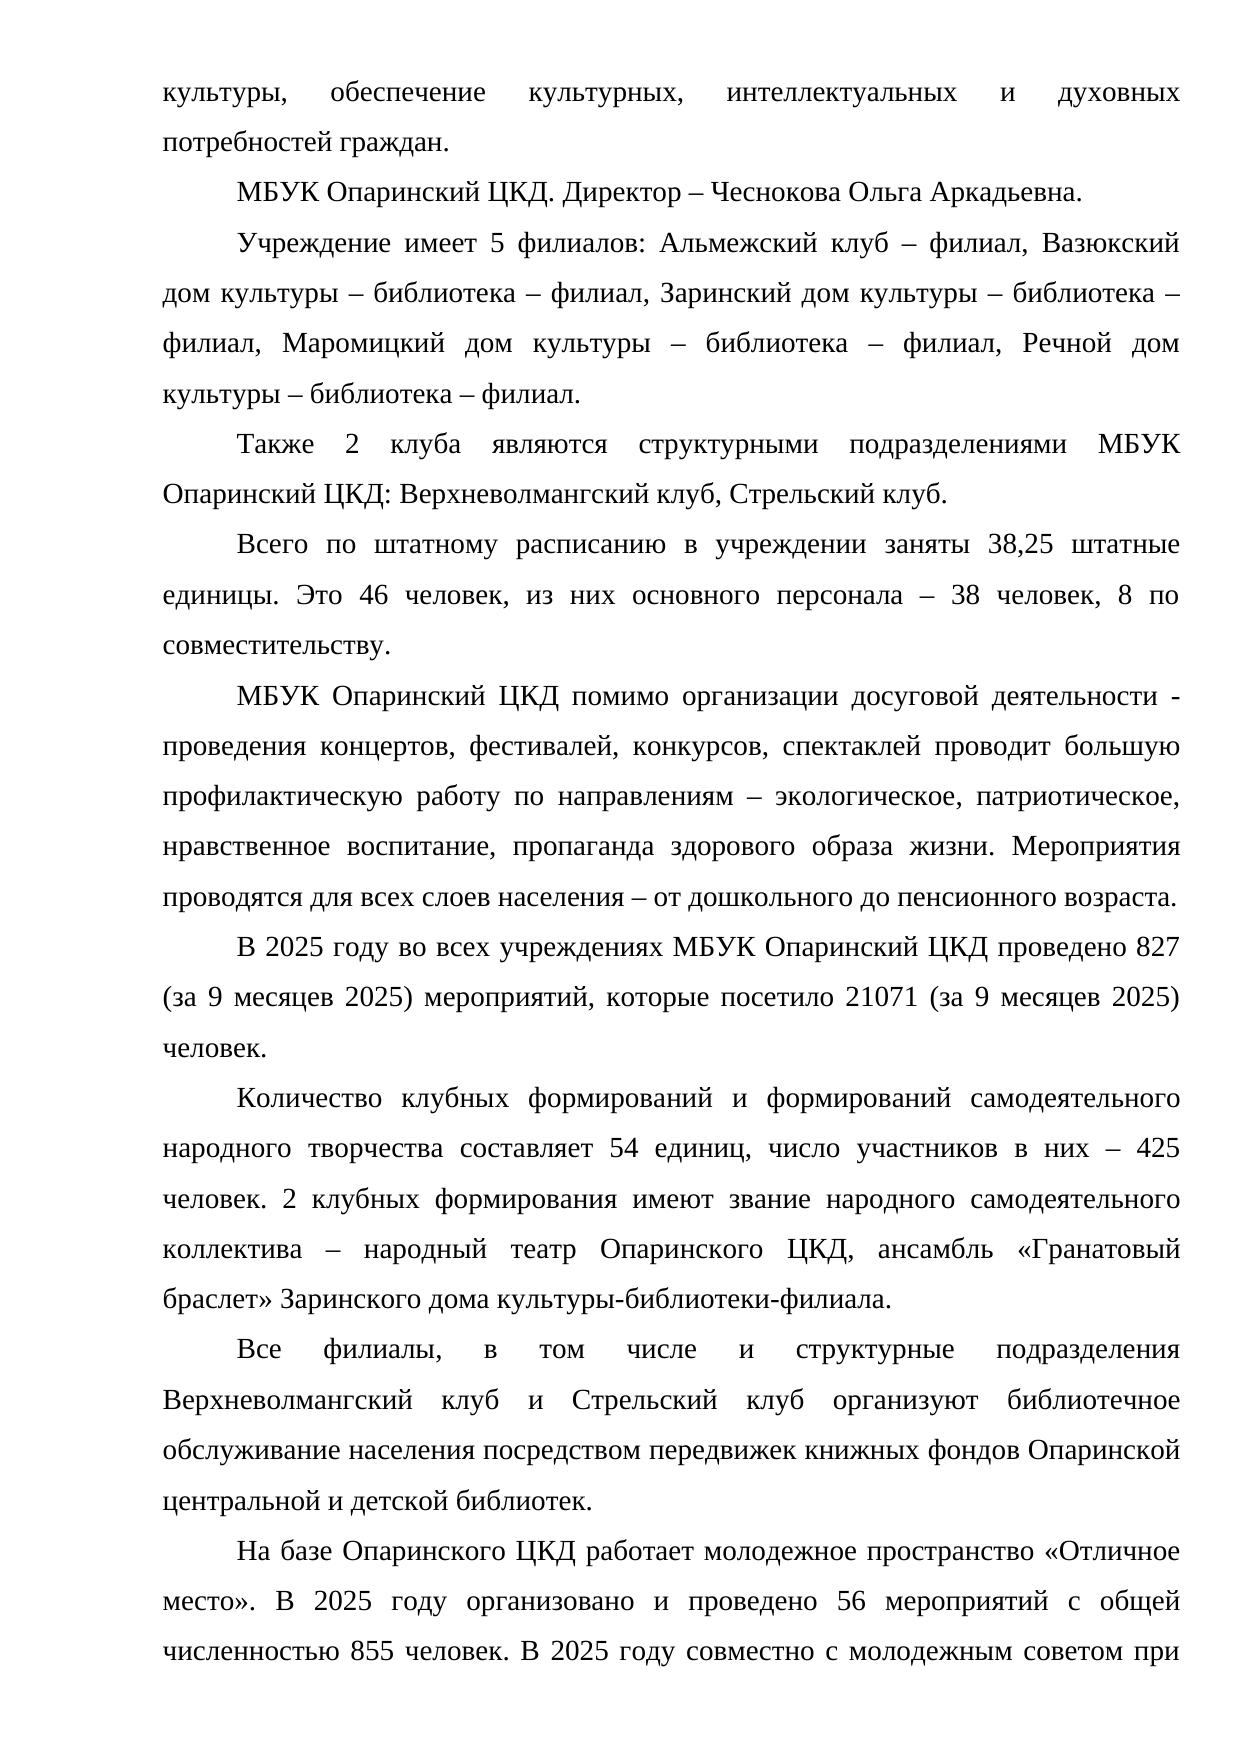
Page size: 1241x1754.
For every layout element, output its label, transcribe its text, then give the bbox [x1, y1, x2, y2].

text Также 2 клуба являются структурными подразделениями МБУК Опаринский ЦКД: Верхневолмангский клуб, Стрельский клуб. [162, 426, 1181, 510]
text Количество клубных формирований и формирований самодеятельного народного творчества составляет 54 единиц, число участников в них – 425 человек. 2 клубных формирования имеют звание народного самодеятельного коллектива – народный театр Опаринского ЦКД, ансамбль «Гранатовый браслет» Заринского дома культуры-библиотеки-филиала. [162, 1080, 1181, 1315]
text Всего по штатному расписанию в учреждении заняты 38,25 штатные единицы. Это 46 человек, из них основного персонала – 38 человек, 8 по совместительству. [162, 527, 1181, 661]
text МБУК Опаринский ЦКД помимо организации досуговой деятельности - проведения концертов, фестивалей, конкурсов, спектаклей проводит большую профилактическую работу по направлениям – экологическое, патриотическое, нравственное воспитание, пропаганда здорового образа жизни. Мероприятия проводятся для всех слоев населения – от дошкольного до пенсионного возраста. [162, 678, 1181, 912]
text Все филиалы, в том числе и структурные подразделения Верхневолмангский клуб и Стрельский клуб организуют библиотечное обслуживание населения посредством передвижек книжных фондов Опаринской центральной и детской библиотек. [162, 1332, 1181, 1516]
text МБУК Опаринский ЦКД. Директор – Чеснокова Ольга Аркадьевна. [162, 174, 1181, 208]
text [162, 74, 1181, 158]
text Учреждение имеет 5 филиалов: Альмежский клуб – филиал, Вазюкский дом культуры – библиотека – филиал, Заринский дом культуры – библиотека – филиал, Маромицкий дом культуры – библиотека – филиал, Речной дом культуры – библиотека – филиал. [162, 225, 1181, 409]
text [162, 1533, 1181, 1667]
text В 2025 году во всех учреждениях МБУК Опаринский ЦКД проведено 827 (за 9 месяцев 2025) мероприятий, которые посетило 21071 (за 9 месяцев 2025) человек. [162, 929, 1181, 1063]
